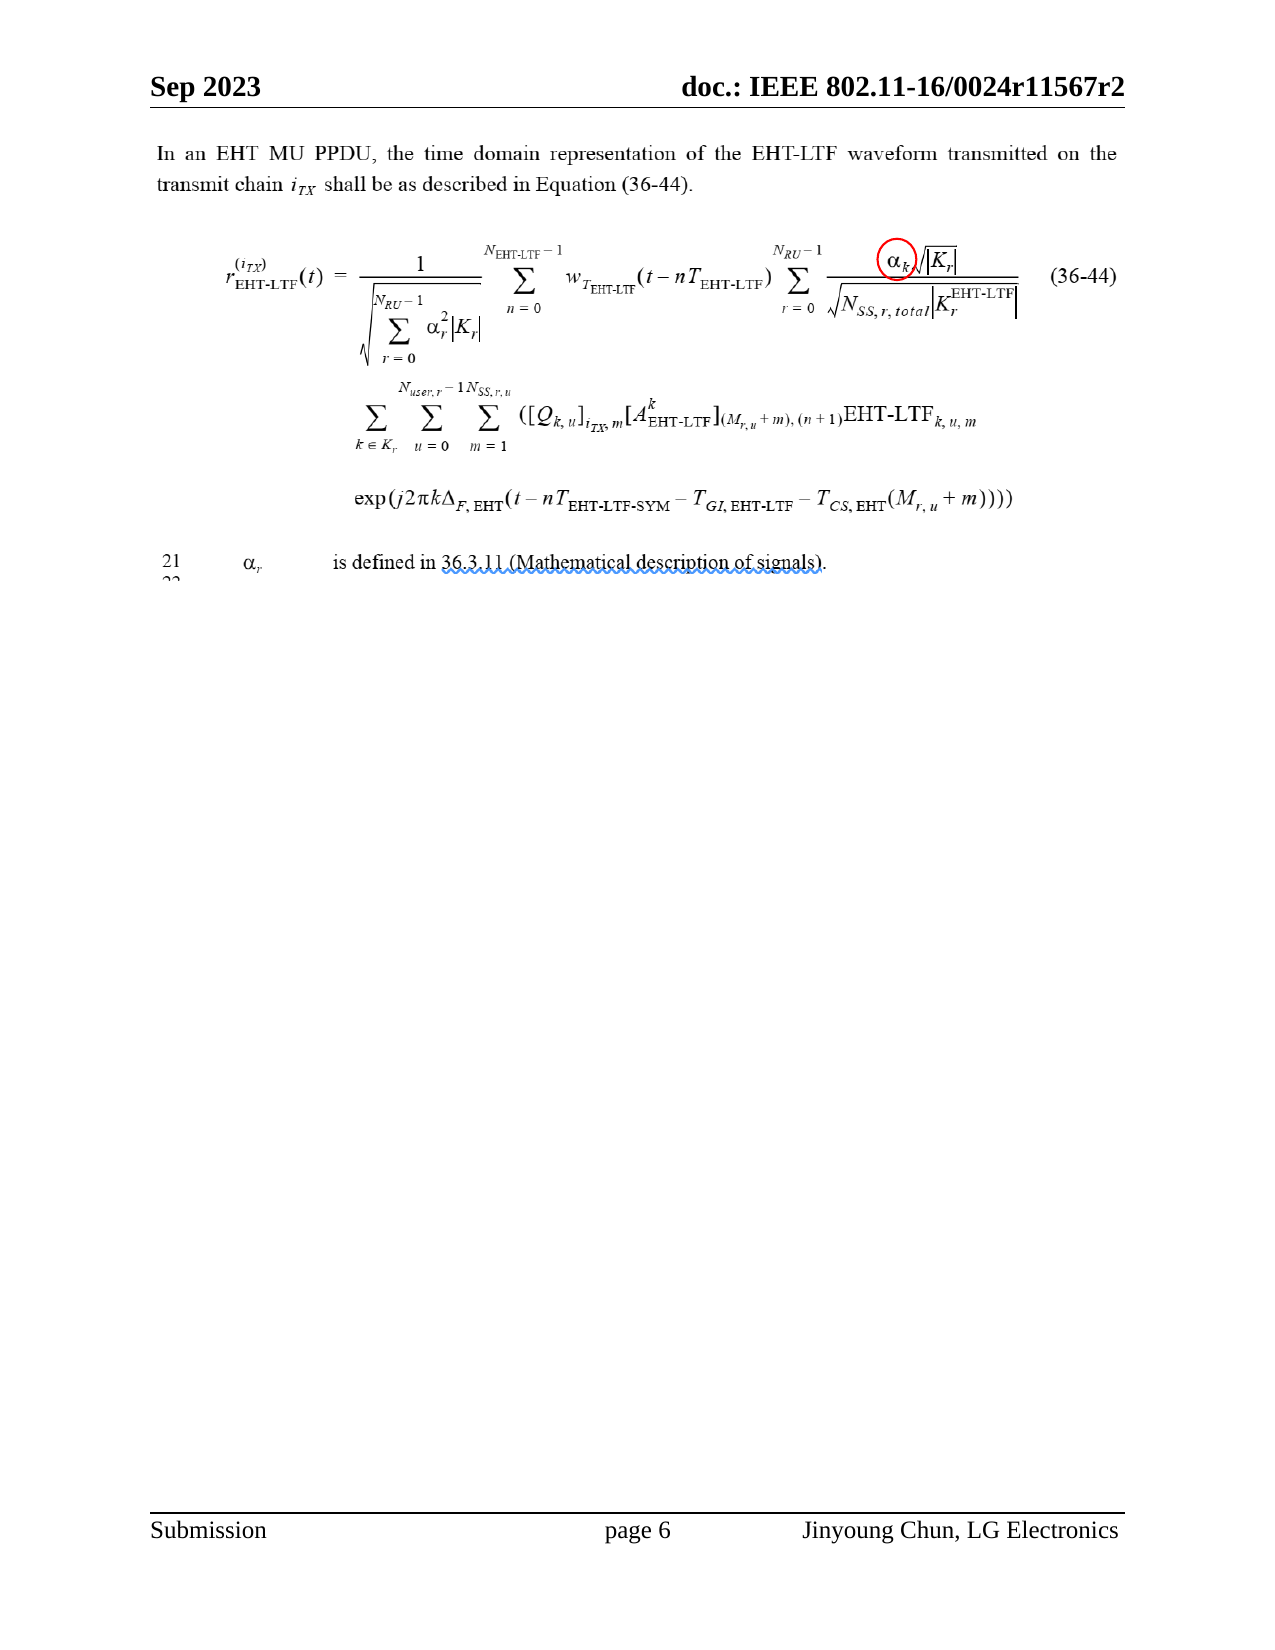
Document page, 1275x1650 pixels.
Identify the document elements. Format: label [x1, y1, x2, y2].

picture [150, 548, 1125, 581]
picture [150, 134, 1125, 530]
